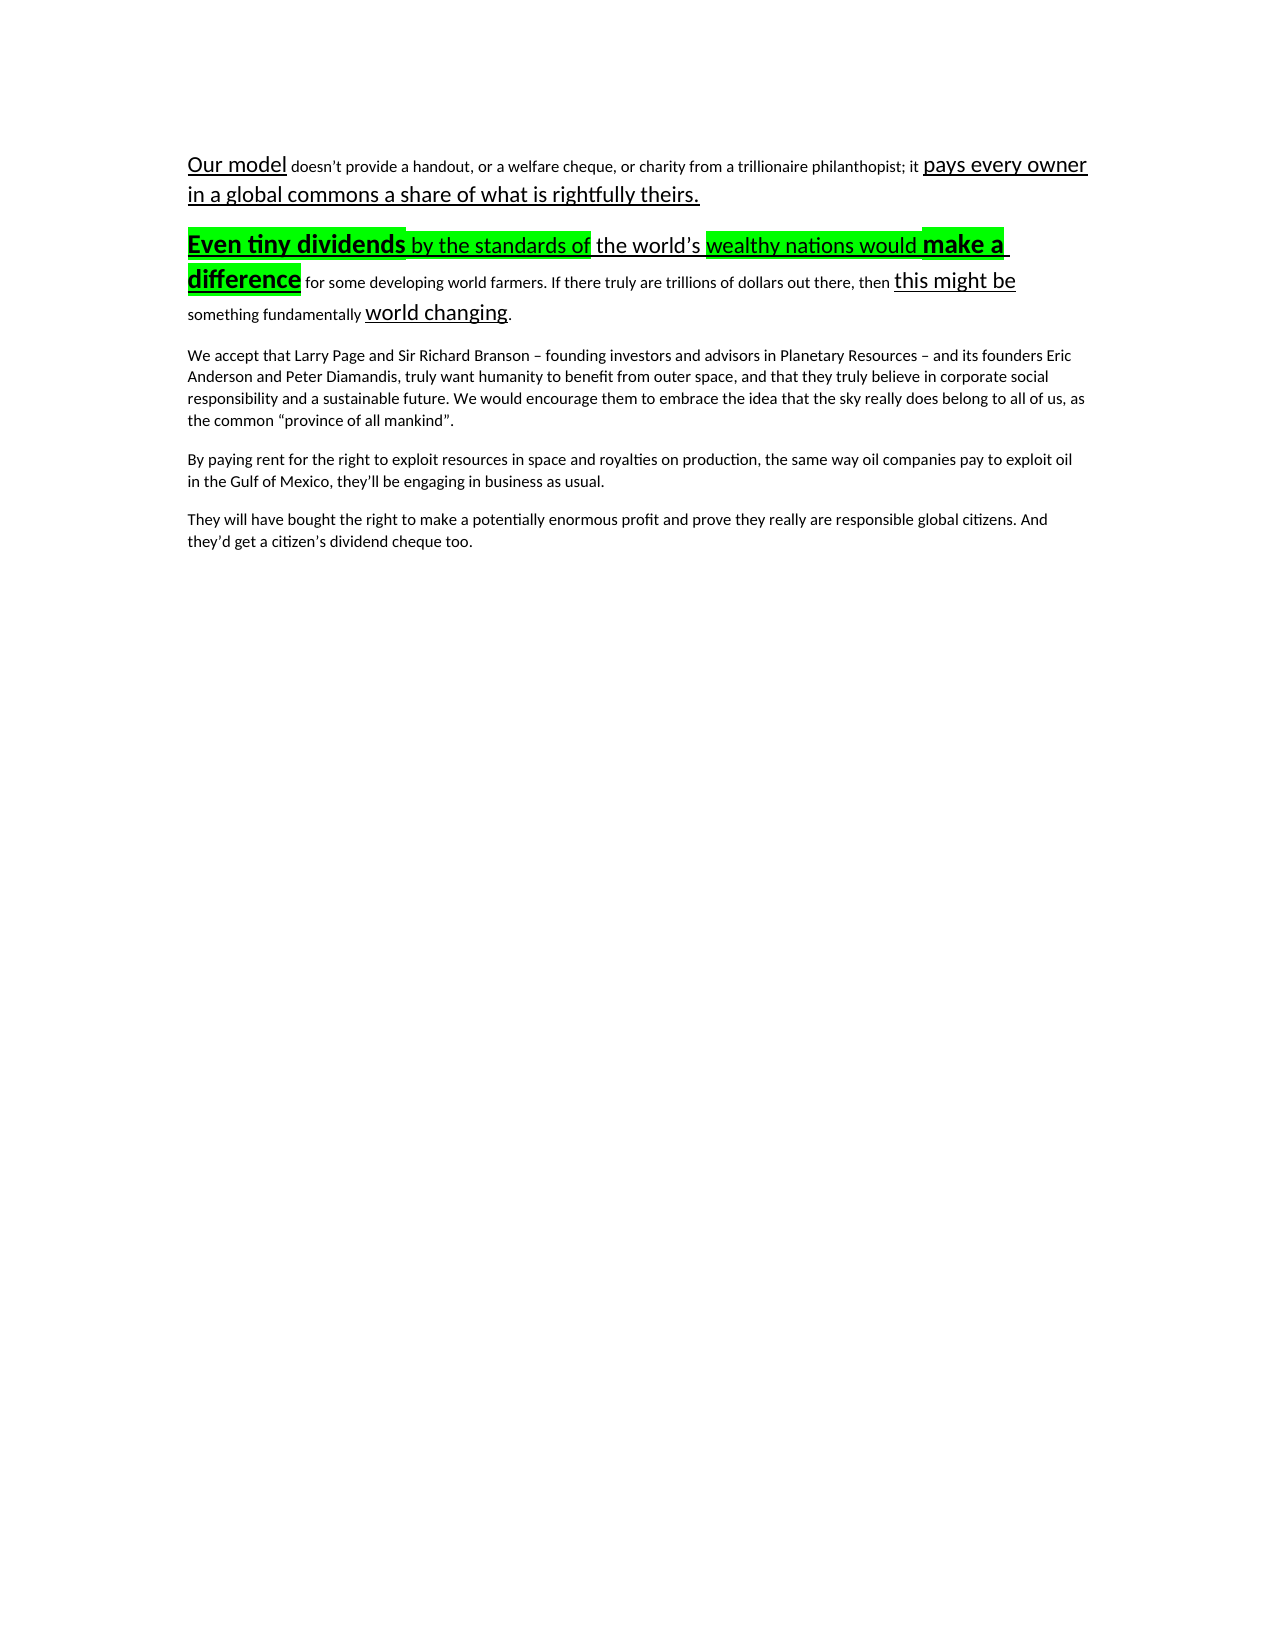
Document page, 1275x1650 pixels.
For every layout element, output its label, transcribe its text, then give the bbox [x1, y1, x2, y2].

text Our model doesn’t provide a handout, or a welfare cheque, or charity from a trillionaire philanthopist; it pays every owner in a global commons a share of what is rightfully theirs. [187, 150, 1087, 208]
text We accept that Larry Page and Sir Richard Branson – founding investors and advisors in Planetary Resources – and its founders Eric Anderson and Peter Diamandis, truly want humanity to benefit from outer space, and that they truly believe in corporate social responsibility and a sustainable future. We would encourage them to embrace the idea that the sky really does belong to all of us, as the common “province of all mankind”. [187, 345, 1087, 431]
text They will have bought the right to make a potentially enormous profit and prove they really are responsible global citizens. And they’d get a citizen’s dividend cheque too. [187, 509, 1087, 552]
text Even tiny dividends by the standards of the world’s wealthy nations would make a difference for some developing world farmers. If there truly are trillions of dollars out there, then this might be something fundamentally world changing. [187, 227, 1087, 326]
text By paying rent for the right to exploit resources in space and royalties on production, the same way oil companies pay to exploit oil in the Gulf of Mexico, they’ll be engaging in business as usual. [187, 449, 1087, 491]
